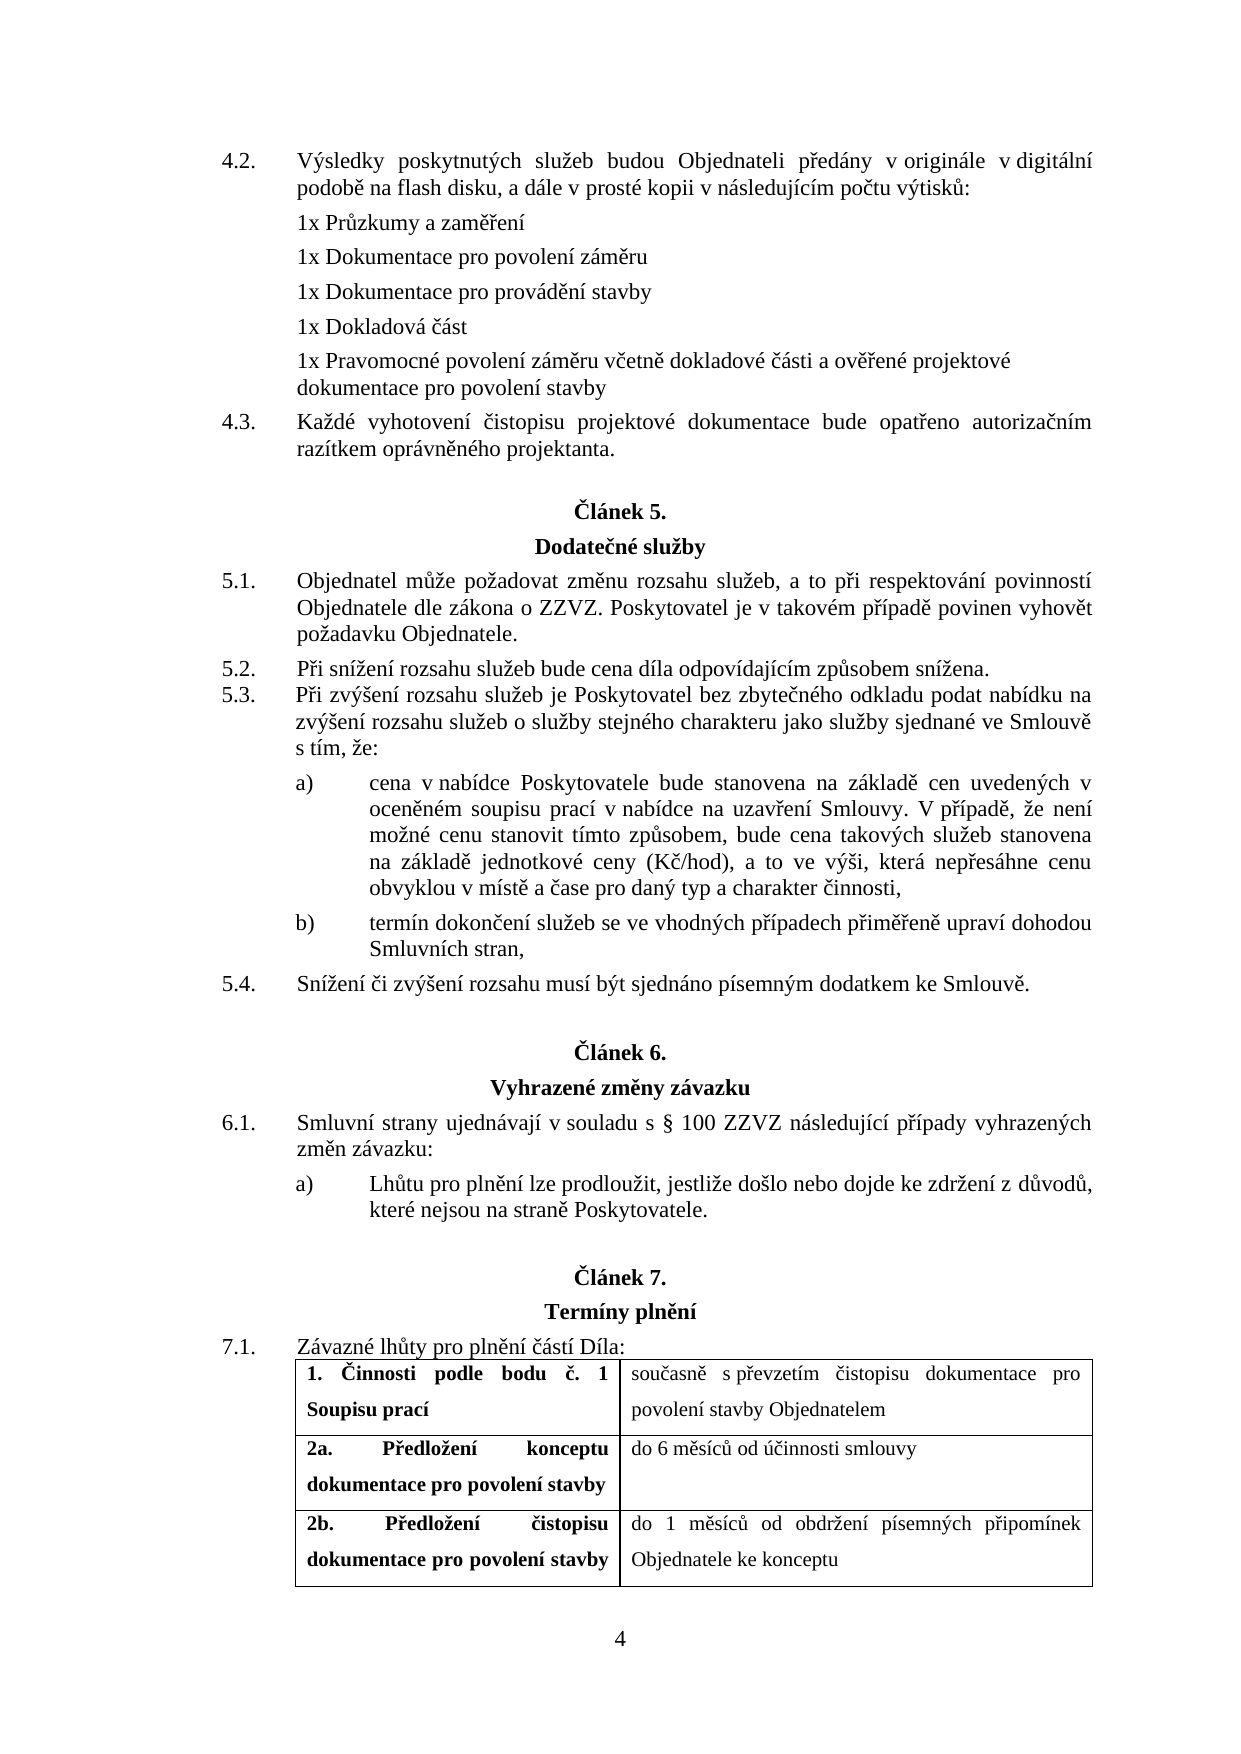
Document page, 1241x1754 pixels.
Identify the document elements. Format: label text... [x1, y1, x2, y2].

text Při snížení rozsahu služeb bude cena díla odpovídajícím způsobem snížena. [222, 655, 1093, 681]
text Termíny plnění [148, 1298, 1093, 1325]
list 1x Dokumentace pro povolení záměru [297, 243, 1093, 270]
list Objednatel může požadovat změnu rozsahu služeb, a to při respektování povinností Objednatele dle zákona o ZZVZ. Poskytovatel je v takovém případě povinen vyhovět požadavku Objednatele. [222, 568, 1093, 647]
list 1x Dokumentace pro provádění stavby [297, 278, 1093, 304]
list Výsledky poskytnutých služeb budou Objednateli předány v originále v digitální podobě na flash disku, a dále v prosté kopii v následujícím počtu výtisků: [222, 148, 1093, 200]
table_header 1. Činnosti podle bodu č. 1 Soupisu prací [296, 1360, 619, 1435]
list cena v nabídce Poskytovatele bude stanovena na základě cen uvedených v oceněném soupisu prací v nabídce na uzavření Smlouvy. V případě, že není možné cenu stanovit tímto způsobem, bude cena takových služeb stanovena na základě jednotkové ceny (Kč/hod), a to ve výši, která nepřesáhne cenu obvyklou v místě a čase pro daný typ a charakter činnosti, [295, 769, 1093, 901]
list termín dokončení služeb se ve vhodných případech přiměřeně upraví dohodou Smluvních stran, [295, 909, 1093, 962]
list Smluvní strany ujednávají v souladu s § 100 ZZVZ následující případy vyhrazených změn závazku: [222, 1109, 1093, 1161]
table_header současně s převzetím čistopisu dokumentace pro povolení stavby Objednatelem [621, 1360, 1092, 1435]
text Snížení či zvýšení rozsahu musí být sjednáno písemným dodatkem ke Smlouvě. [222, 970, 1093, 996]
list Vyhrazené změny závazku [148, 1074, 1093, 1100]
list 1x Průzkumy a zaměření [297, 209, 1093, 235]
list 1x Dokladová část [297, 313, 1093, 339]
table_cell do od účinnosti smlouvy [621, 1436, 1092, 1510]
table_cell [296, 1511, 619, 1586]
table_cell 2a. Předložení konceptu dokumentace pro povolení stavby [296, 1436, 619, 1510]
text Dodatečné služby [148, 533, 1093, 559]
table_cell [621, 1511, 1092, 1586]
list Lhůtu pro plnění lze prodloužit, jestliže došlo nebo dojde ke zdržení z důvodů, které nejsou na straně Poskytovatele. [295, 1170, 1093, 1222]
list 1x Pravomocné povolení záměru včetně dokladové části a ověřené projektové dokumentace pro povolení stavby [297, 347, 1093, 400]
text Každé vyhotovení čistopisu projektové dokumentace bude opatřeno autorizačním razítkem oprávněného projektanta. [222, 408, 1093, 461]
list Závazné lhůty pro plnění částí Díla: [222, 1333, 1093, 1359]
text Při zvýšení rozsahu služeb je Poskytovatel bez zbytečného odkladu podat nabídku na zvýšení rozsahu služeb o služby stejného charakteru jako služby sjednané ve Smlouvě s tím, že: [221, 681, 1093, 760]
